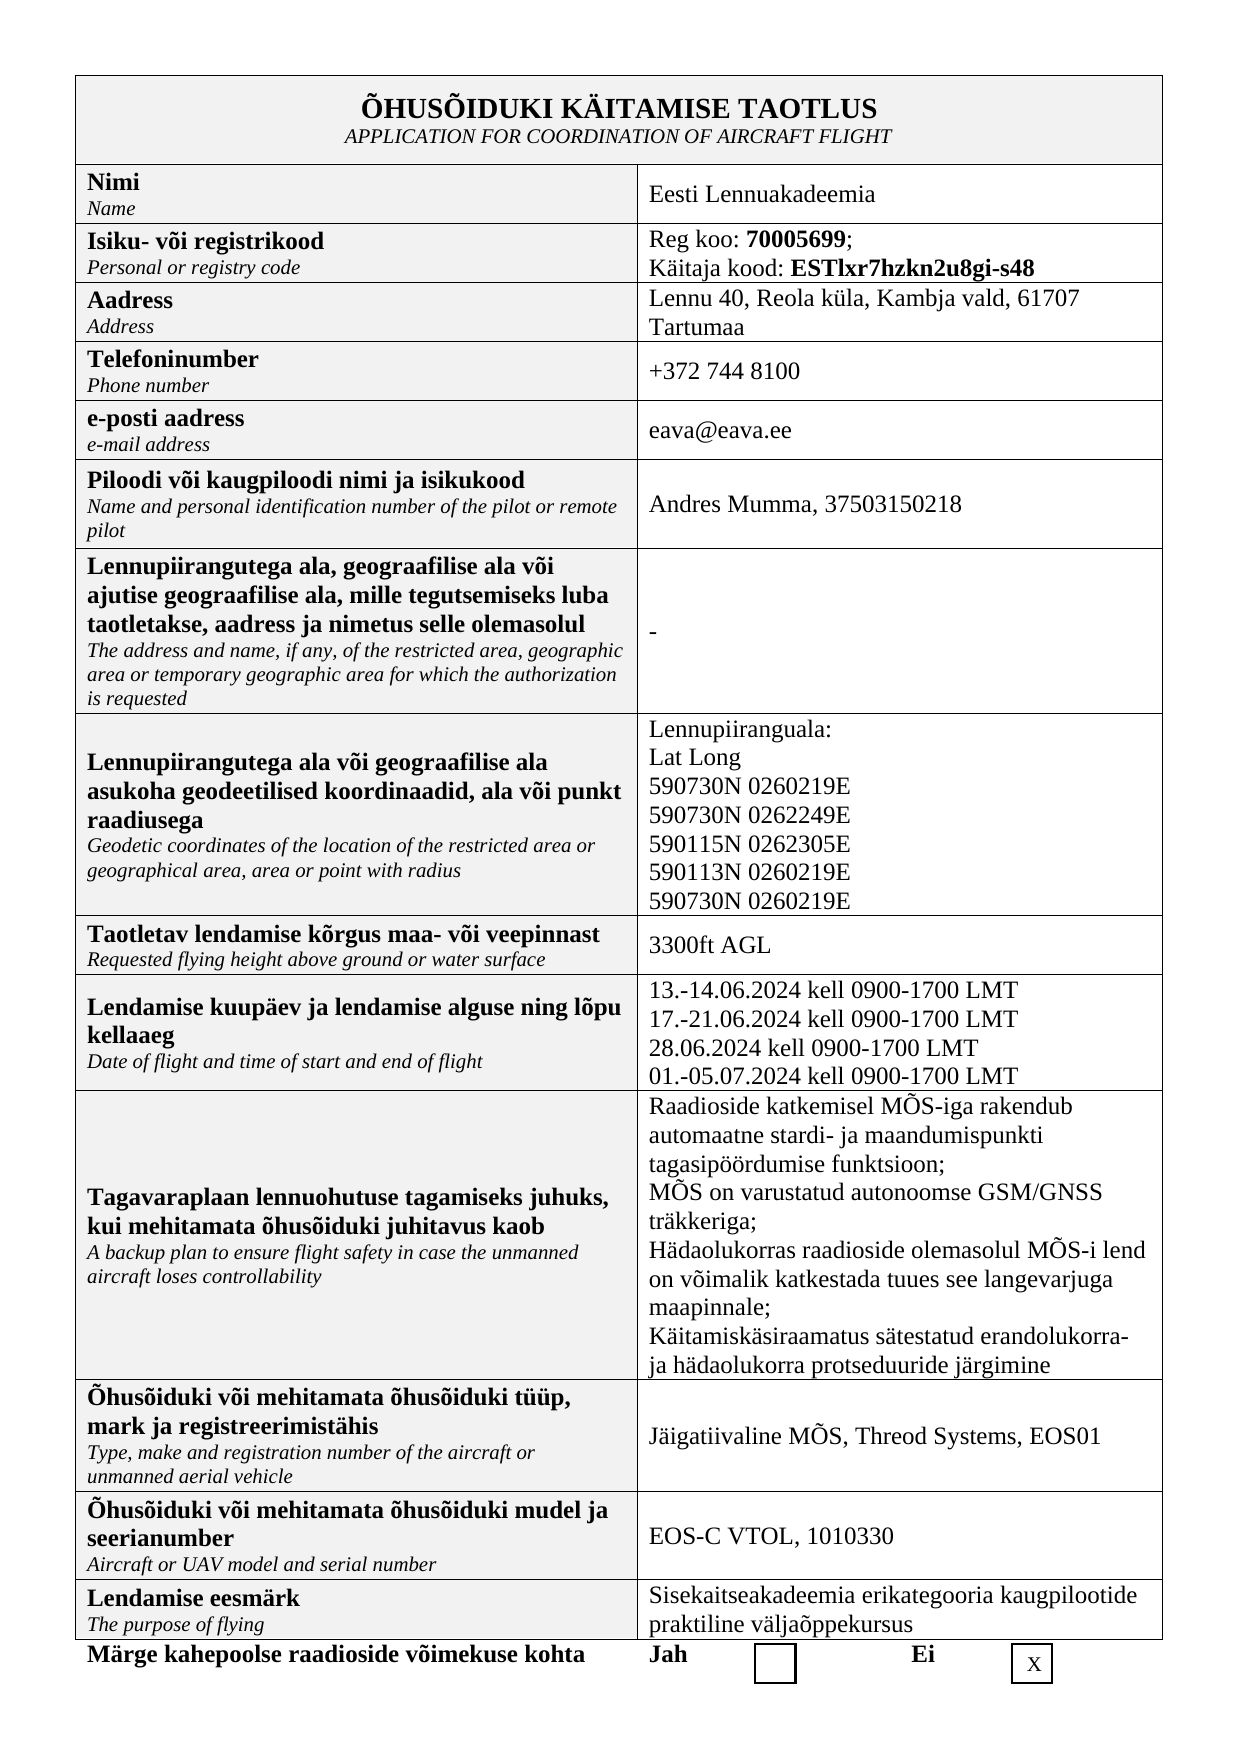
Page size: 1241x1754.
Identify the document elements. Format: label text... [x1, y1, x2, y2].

table_cell EOS-C VTOL, 1010330 [638, 1492, 1162, 1579]
table_cell e-posti aadress e-mail address [76, 401, 637, 459]
table_cell Eesti Lennuakadeemia [638, 165, 1162, 223]
table_cell Sisekaitseakadeemia erikategooria kaugpilootide praktiline väljaõppekursus [638, 1580, 1162, 1638]
table_cell Andres Mumma, 37503150218 [638, 460, 1162, 547]
table_cell Lennu 40, Reola küla, Kambja vald, 61707 Tartumaa [638, 283, 1162, 341]
table_cell Lennupiirangutega ala, geograafilise ala või ajutise geograafilise ala, mille tegutsemiseks luba taotletakse, aadress ja nimetus selle olemasolul The address and name, if any, of the restricted area, geographic area or temporary geographic area for which the authorization is requested [76, 549, 637, 713]
table_header ÕHUSÕIDUKI KÄITAMISE TAOTLUS APPLICATION FOR COORDINATION OF AIRCRAFT FLIGHT [76, 76, 1162, 163]
table_cell Lennupiirangutega ala või geograafilise ala asukoha geodeetilised koordinaadid, ala või punkt raadiusega Geodetic coordinates of the location of the restricted area or geographical area, area or point with radius [76, 714, 637, 915]
table_cell +372 744 8100 [638, 342, 1162, 400]
table_cell Jah Yes [638, 1640, 900, 1679]
table_cell Lendamise kuupäev ja lendamise alguse ning lõpu kellaaeg Date of flight and time of start and end of flight [76, 975, 637, 1090]
table_cell 13.-14.06.2024 kell 0900-1700 LMT 17.-21.06.2024 kell 0900-1700 LMT 28.06.2024 kell 0900-1700 LMT 01.-05.07.2024 kell 0900-1700 LMT [638, 975, 1162, 1090]
table_cell Isiku- või registrikood Personal or registry code [76, 224, 637, 282]
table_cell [76, 1640, 637, 1679]
table_cell Aadress Address [76, 283, 637, 341]
table_cell Õhusõiduki või mehitamata õhusõiduki mudel ja seerianumber Aircraft or UAV model and serial number [76, 1492, 637, 1579]
table_cell Tagavaraplaan lennuohutuse tagamiseks juhuks, kui mehitamata õhusõiduki juhitavus kaob A backup plan to ensure flight safety in case the unmanned aircraft loses controllability [76, 1091, 637, 1379]
table_cell Raadioside katkemisel MÕS-iga rakendub automaatne stardi- ja maandumispunkti tagasipöördumise funktsioon; MÕS on varustatud autonoomse GSM/GNSS träkkeriga; Hädaolukorras raadioside olemasolul MÕS-i lend on võimalik katkestada tuues see langevarjuga maapinnale; Käitamiskäsiraamatus sätestatud erandolukorra- ja hädaolukorra protseduuride järgimine [638, 1091, 1162, 1379]
table_cell Telefoninumber Phone number [76, 342, 637, 400]
table_cell Lendamise eesmärk The purpose of flying [76, 1580, 637, 1638]
table_cell Reg koo: 70005699; Käitaja kood: ESTlxr7hzkn2u8gi-s48 [638, 224, 1162, 282]
table_cell Taotletav lendamise kõrgus maa- või veepinnast Requested flying height above ground or water surface [76, 916, 637, 974]
table_cell Ei No [900, 1640, 1162, 1679]
table_cell Nimi Name [76, 165, 637, 223]
table_cell Õhusõiduki või mehitamata õhusõiduki tüüp, mark ja registreerimistähis Type, make and registration number of the aircraft or unmanned aerial vehicle [76, 1380, 637, 1491]
table_cell - [638, 549, 1162, 713]
table_cell Piloodi või kaugpiloodi nimi ja isikukood Name and personal identification number of the pilot or remote pilot [76, 460, 637, 547]
table_cell eava@eava.ee [638, 401, 1162, 459]
table_cell 3300ft AGL [638, 916, 1162, 974]
table_cell Jäigatiivaline MÕS, Threod Systems, EOS01 [638, 1380, 1162, 1491]
table_cell Lennupiiranguala: Lat Long 590730N 0260219E 590730N 0262249E 590115N 0262305E 590113N 0260219E 590730N 0260219E [638, 714, 1162, 915]
